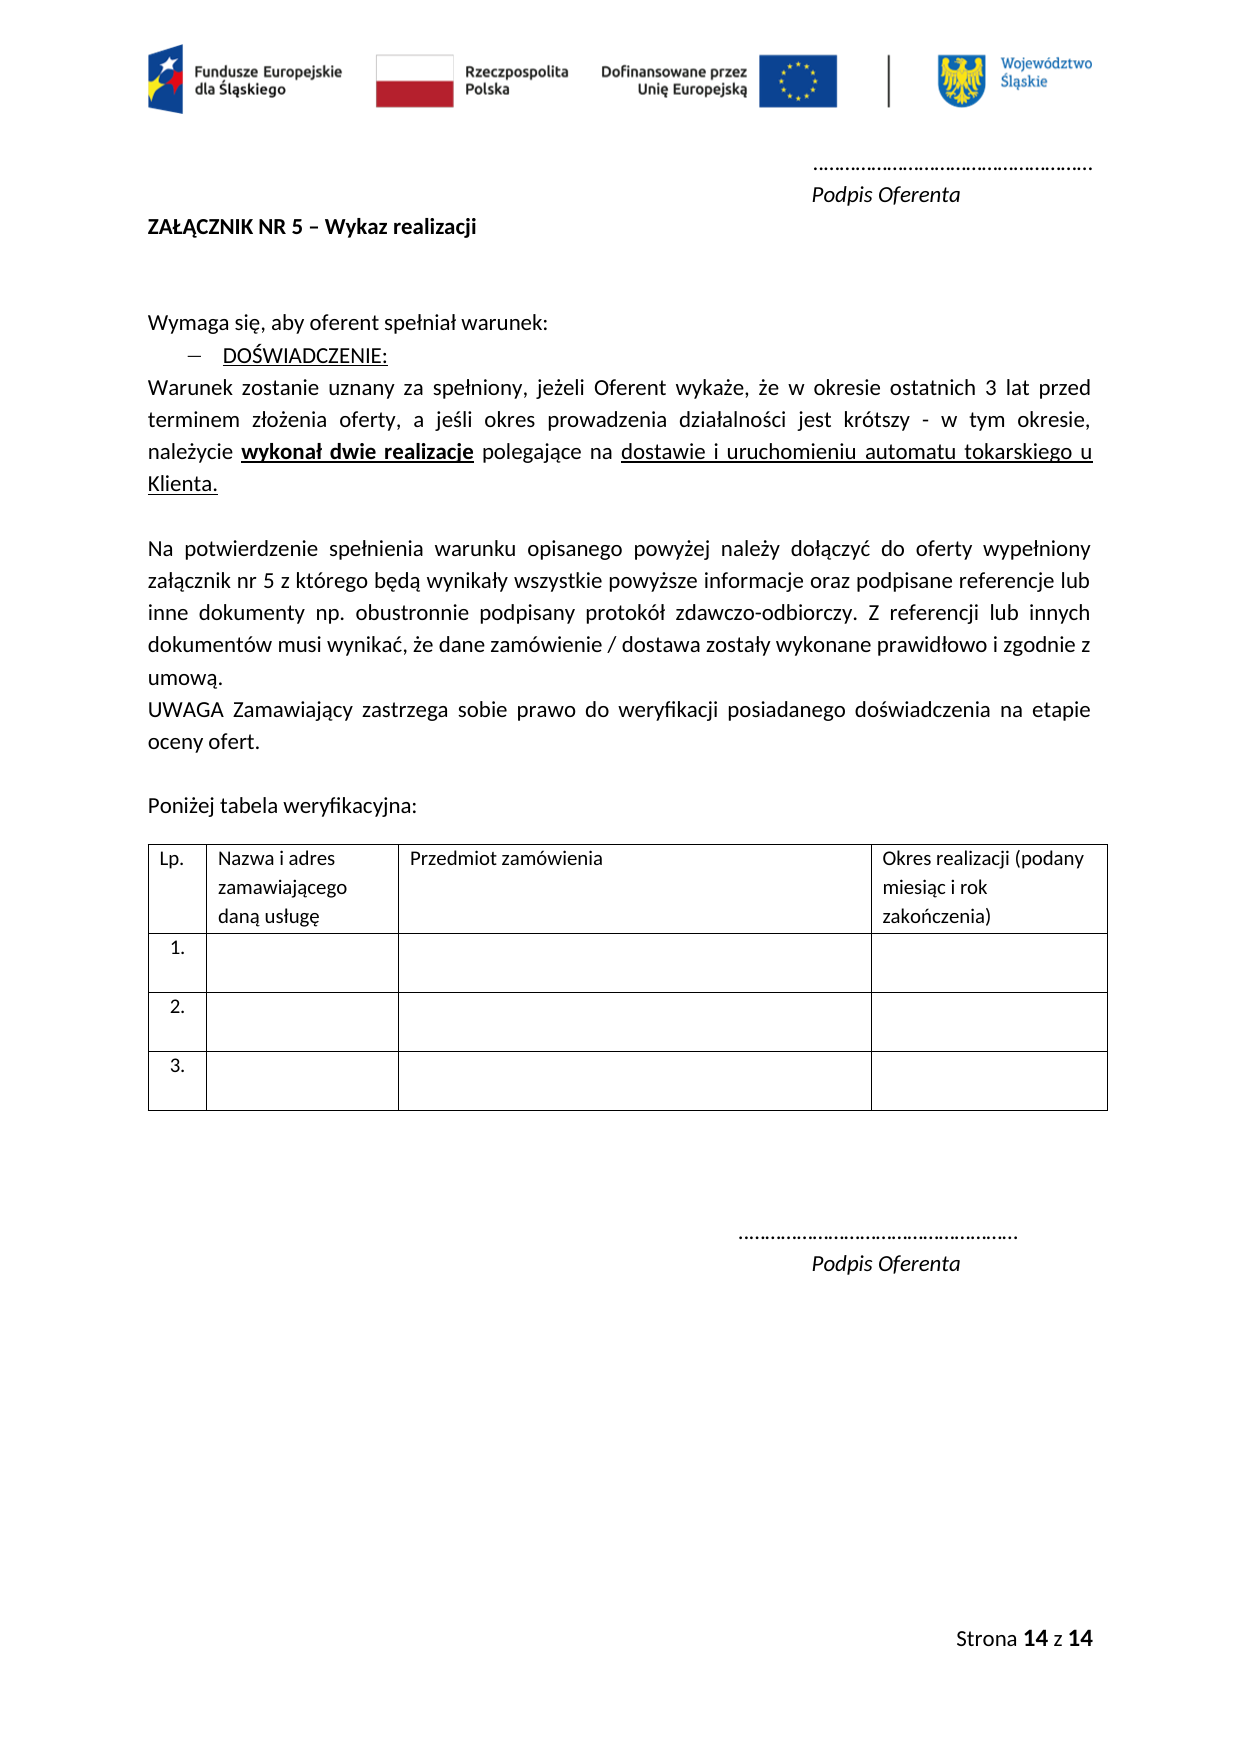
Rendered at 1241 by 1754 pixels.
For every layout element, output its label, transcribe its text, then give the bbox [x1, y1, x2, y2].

table_header Nazwa i adres zamawiającego daną usługę [207, 845, 398, 933]
text Na potwierdzenie spełnienia warunku opisanego powyżej należy dołączyć do oferty wypełniony załącznik nr 5 z którego będą wynikały wszystkie powyższe informacje oraz podpisane referencje lub inne dokumenty np. obustronnie podpisany protokół zdawczo-odbiorczy. Z referencji lub innych dokumentów musi wynikać, że dane zamówienie / dostawa zostały wykonane prawidłowo i zgodnie z umową. [148, 534, 1093, 691]
text Podpis Oferenta [738, 180, 1093, 208]
table_cell [872, 934, 1107, 992]
text ZAŁĄCZNIK NR 5 – Wykaz realizacji [148, 212, 1093, 240]
text ..…………………………………………… [148, 148, 1093, 176]
table_cell [399, 993, 871, 1051]
table_cell [872, 993, 1107, 1051]
text Warunek zostanie uznany za spełniony, jeżeli Oferent wykaże, że w okresie ostatnich 3 lat przed terminem złożenia oferty, a jeśli okres prowadzenia działalności jest krótszy - w tym okresie, należycie wykonał dwie realizacje polegające na dostawie i uruchomieniu automatu tokarskiego u Klienta. [148, 373, 1093, 497]
text Wymaga się, aby oferent spełniał warunek: [148, 308, 1093, 337]
text Poniżej tabela weryfikacyjna: [148, 791, 1093, 819]
text Podpis Oferenta [738, 1249, 1093, 1277]
table_cell [872, 1052, 1107, 1110]
picture [148, 44, 1092, 114]
table_cell [207, 1052, 398, 1110]
table_cell [399, 1052, 871, 1110]
table_cell 3. [149, 1052, 206, 1110]
text ..…………………………………………… [738, 1217, 1093, 1245]
table_header Przedmiot zamówienia [399, 845, 871, 933]
table_cell [207, 934, 398, 992]
list DOŚWIADCZENIE: [185, 341, 1093, 369]
table_cell [207, 993, 398, 1051]
text UWAGA Zamawiający zastrzega sobie prawo do weryfikacji posiadanego doświadczenia na etapie oceny ofert. [148, 695, 1093, 755]
table_cell 2. [149, 993, 206, 1051]
table_header Lp. [149, 845, 206, 933]
table_header Okres realizacji (podany miesiąc i rok zakończenia) [872, 845, 1107, 933]
table_cell [399, 934, 871, 992]
table_cell 1. [149, 934, 206, 992]
